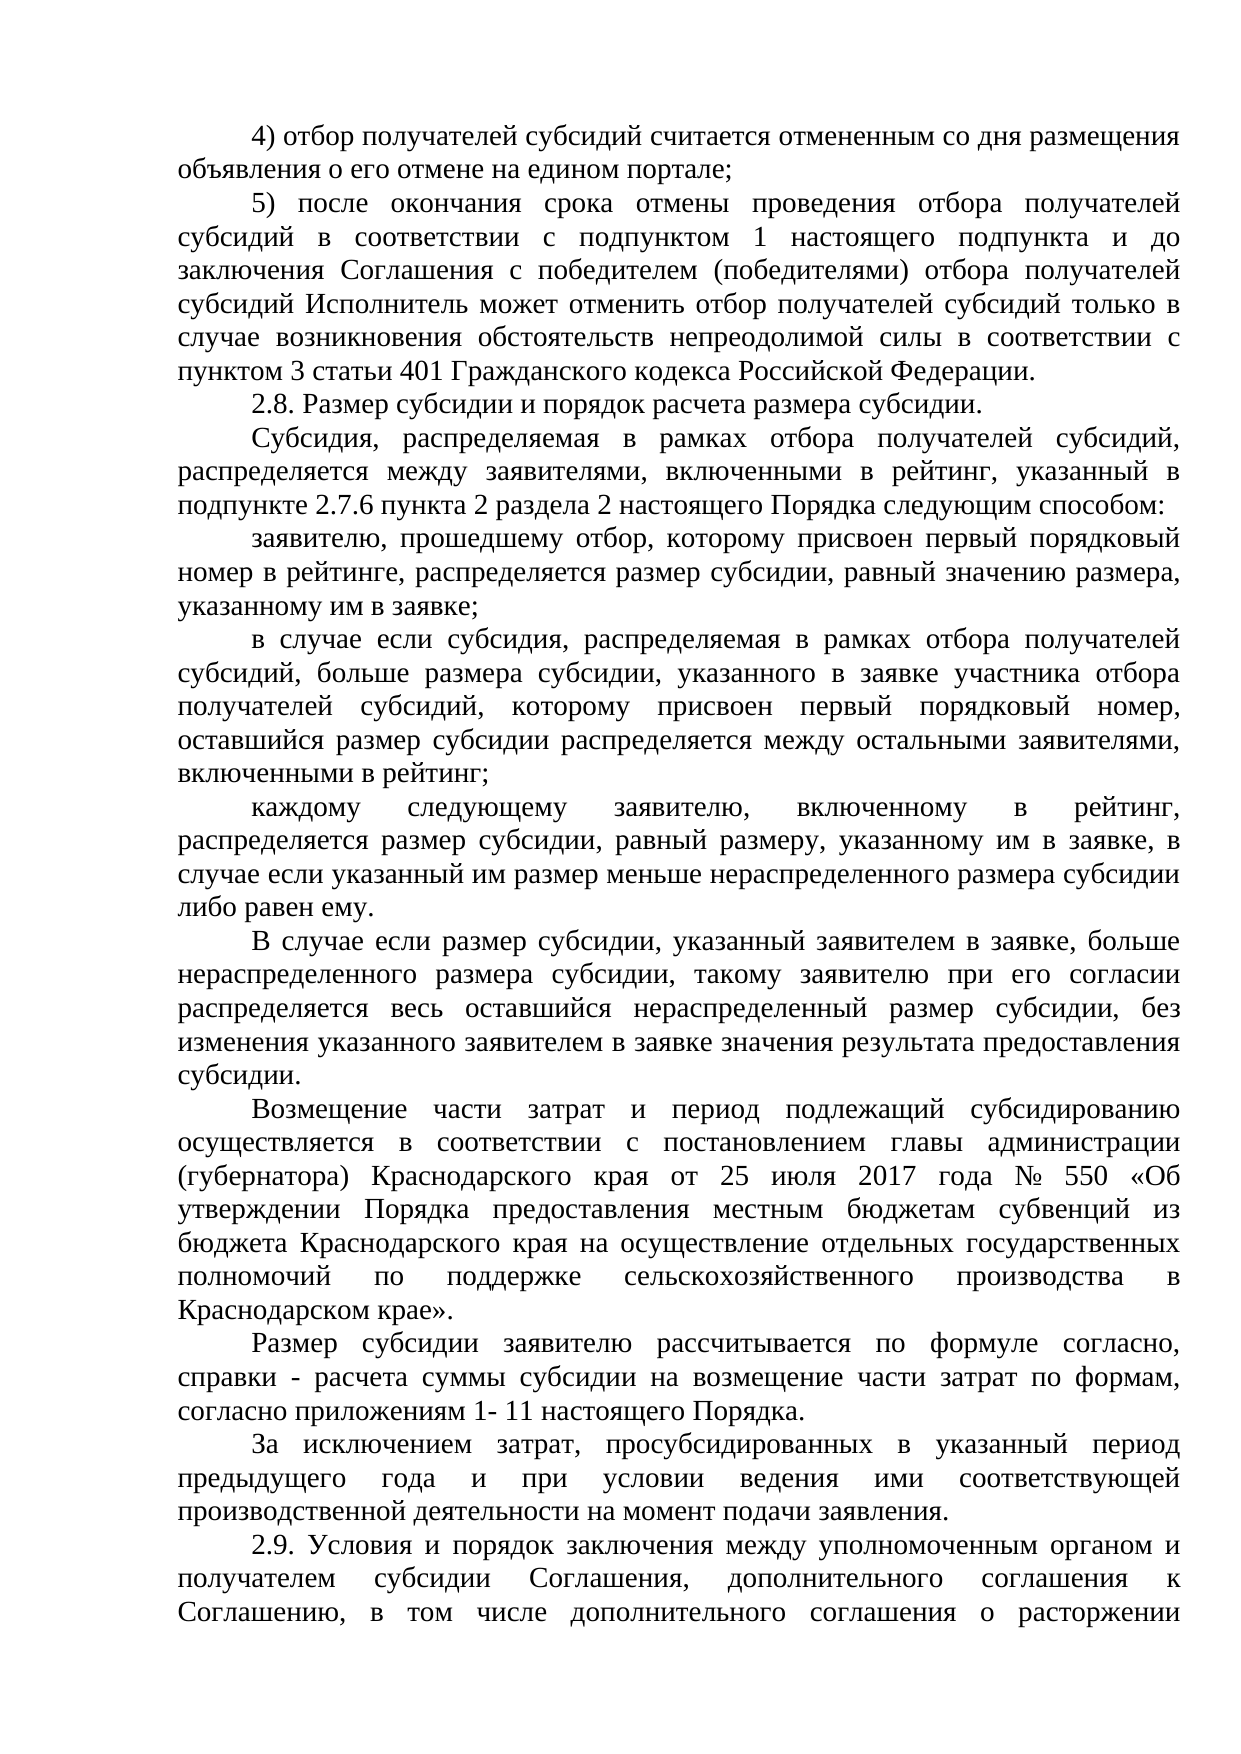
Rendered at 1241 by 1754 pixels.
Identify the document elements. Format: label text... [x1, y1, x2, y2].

text В случае если размер субсидии, указанный заявителем в заявке, больше нераспределенного размера субсидии, такому заявителю при его согласии распределяется весь оставшийся нераспределенный размер субсидии, без изменения указанного заявителем в заявке значения результата предоставления субсидии. [177, 923, 1181, 1091]
text 2.8. Размер субсидии и порядок расчета размера субсидии. [177, 386, 1181, 420]
text в случае если субсидия, распределяемая в рамках отбора получателей субсидий, больше размера субсидии, указанного в заявке участника отбора получателей субсидий, которому присвоен первый порядковый номер, оставшийся размер субсидии распределяется между остальными заявителями, включенными в рейтинг; [177, 621, 1181, 789]
text 4) отбор получателей субсидий считается отмененным со дня размещения объявления о его отмене на едином портале; [177, 118, 1181, 185]
text 5) после окончания срока отмены проведения отбора получателей субсидий в соответствии с подпунктом 1 настоящего подпункта и до заключения Соглашения с победителем (победителями) отбора получателей субсидий Исполнитель может отменить отбор получателей субсидий только в случае возникновения обстоятельств непреодолимой силы в соответствии с пунктом 3 статьи 401 Гражданского кодекса Российской Федерации. [177, 185, 1181, 386]
text заявителю, прошедшему отбор, которому присвоен первый порядковый номер в рейтинге, распределяется размер субсидии, равный значению размера, указанному им в заявке; [177, 521, 1181, 621]
text За исключением затрат, просубсидированных в указанный период предыдущего года и при условии ведения ими соответствующей производственной деятельности на момент подачи заявления. [177, 1426, 1181, 1527]
text каждому следующему заявителю, включенному в рейтинг, распределяется размер субсидии, равный размеру, указанному им в заявке, в случае если указанный им размер меньше нераспределенного размера субсидии либо равен ему. [177, 789, 1181, 923]
text Возмещение части затрат и период подлежащий субсидированию осуществляется в соответствии с постановлением главы администрации (губернатора) Краснодарского края от 25 июля 2017 года № 550 «Об утверждении Порядка предоставления местным бюджетам субвенций из бюджета Краснодарского края на осуществление отдельных государственных полномочий по поддержке сельскохозяйственного производства в Краснодарском крае». [177, 1091, 1181, 1326]
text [177, 1527, 1181, 1627]
text Субсидия, распределяемая в рамках отбора получателей субсидий, распределяется между заявителями, включенными в рейтинг, указанный в подпункте 2.7.6 пункта 2 раздела 2 настоящего Порядка следующим способом: [177, 420, 1181, 521]
text Размер субсидии заявителю рассчитывается по формуле согласно, справки - расчета суммы субсидии на возмещение части затрат по формам, согласно приложениям 1- 11 настоящего Порядка. [177, 1326, 1181, 1426]
